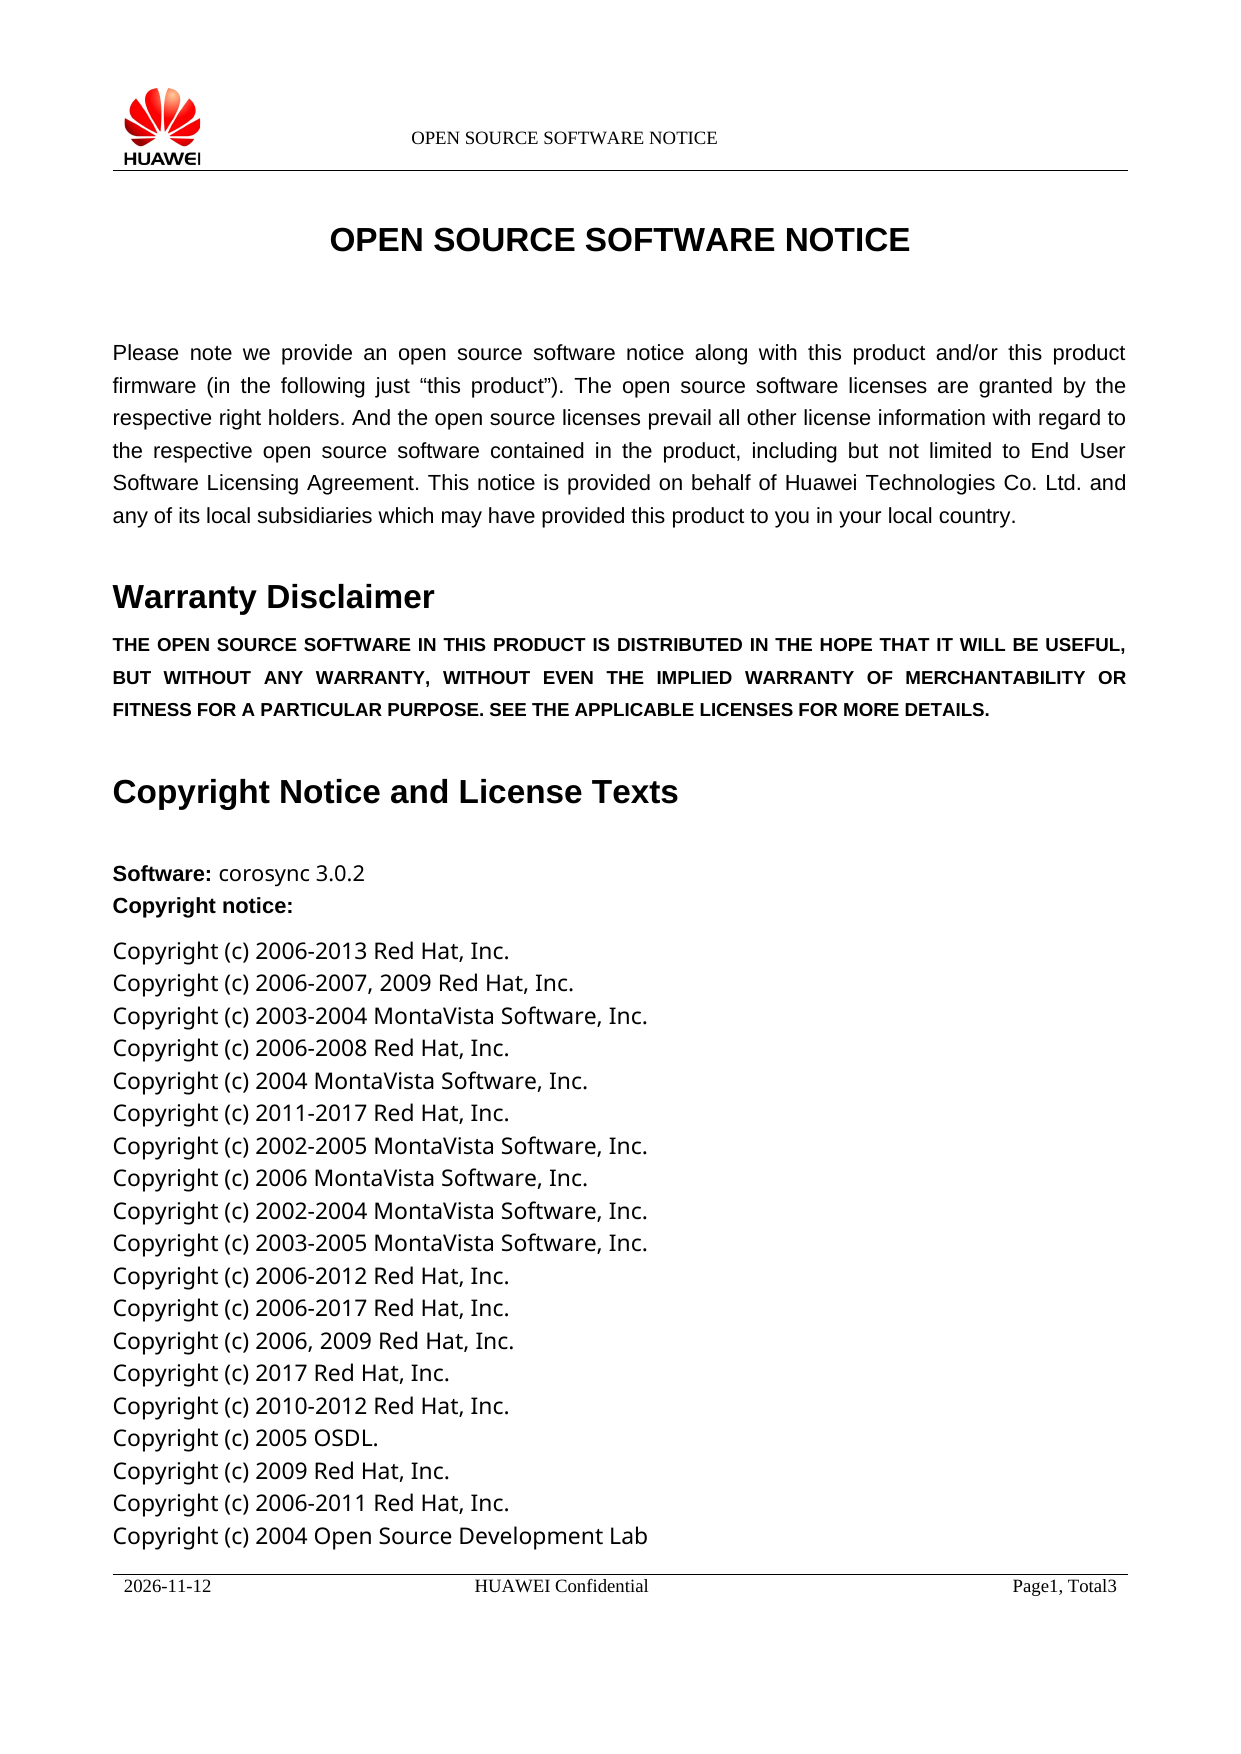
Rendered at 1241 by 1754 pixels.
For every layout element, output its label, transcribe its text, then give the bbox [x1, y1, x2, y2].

text OPEN SOURCE SOFTWARE NOTICE [112, 206, 1128, 271]
text The open source software in this product is distributed in the hope that it will be useful, but WITHOUT ANY WARRANTY, without even the implied warranty of MERCHANTABILITY or FITNESS FOR A PARTICULAR PURPOSE. See the applicable licenses for more details. [112, 629, 1128, 726]
text Please note we provide an open source software notice along with this product and/or this product firmware (in the following just “this product”). The open source software licenses are granted by the respective right holders. And the open source licenses prevail all other license information with regard to the respective open source software contained in the product, including but not limited to End User Software Licensing Agreement. This notice is provided on behalf of Huawei Technologies Co. Ltd. and any of its local subsidiaries which may have provided this product to you in your local country. [112, 336, 1128, 531]
picture [124, 88, 201, 165]
text Warranty Disclaimer [112, 564, 1128, 629]
text Copyright notice: [112, 889, 1128, 921]
text Copyright Notice and License Texts [112, 759, 1128, 824]
title Software: corosync 3.0.2 [112, 856, 1128, 889]
